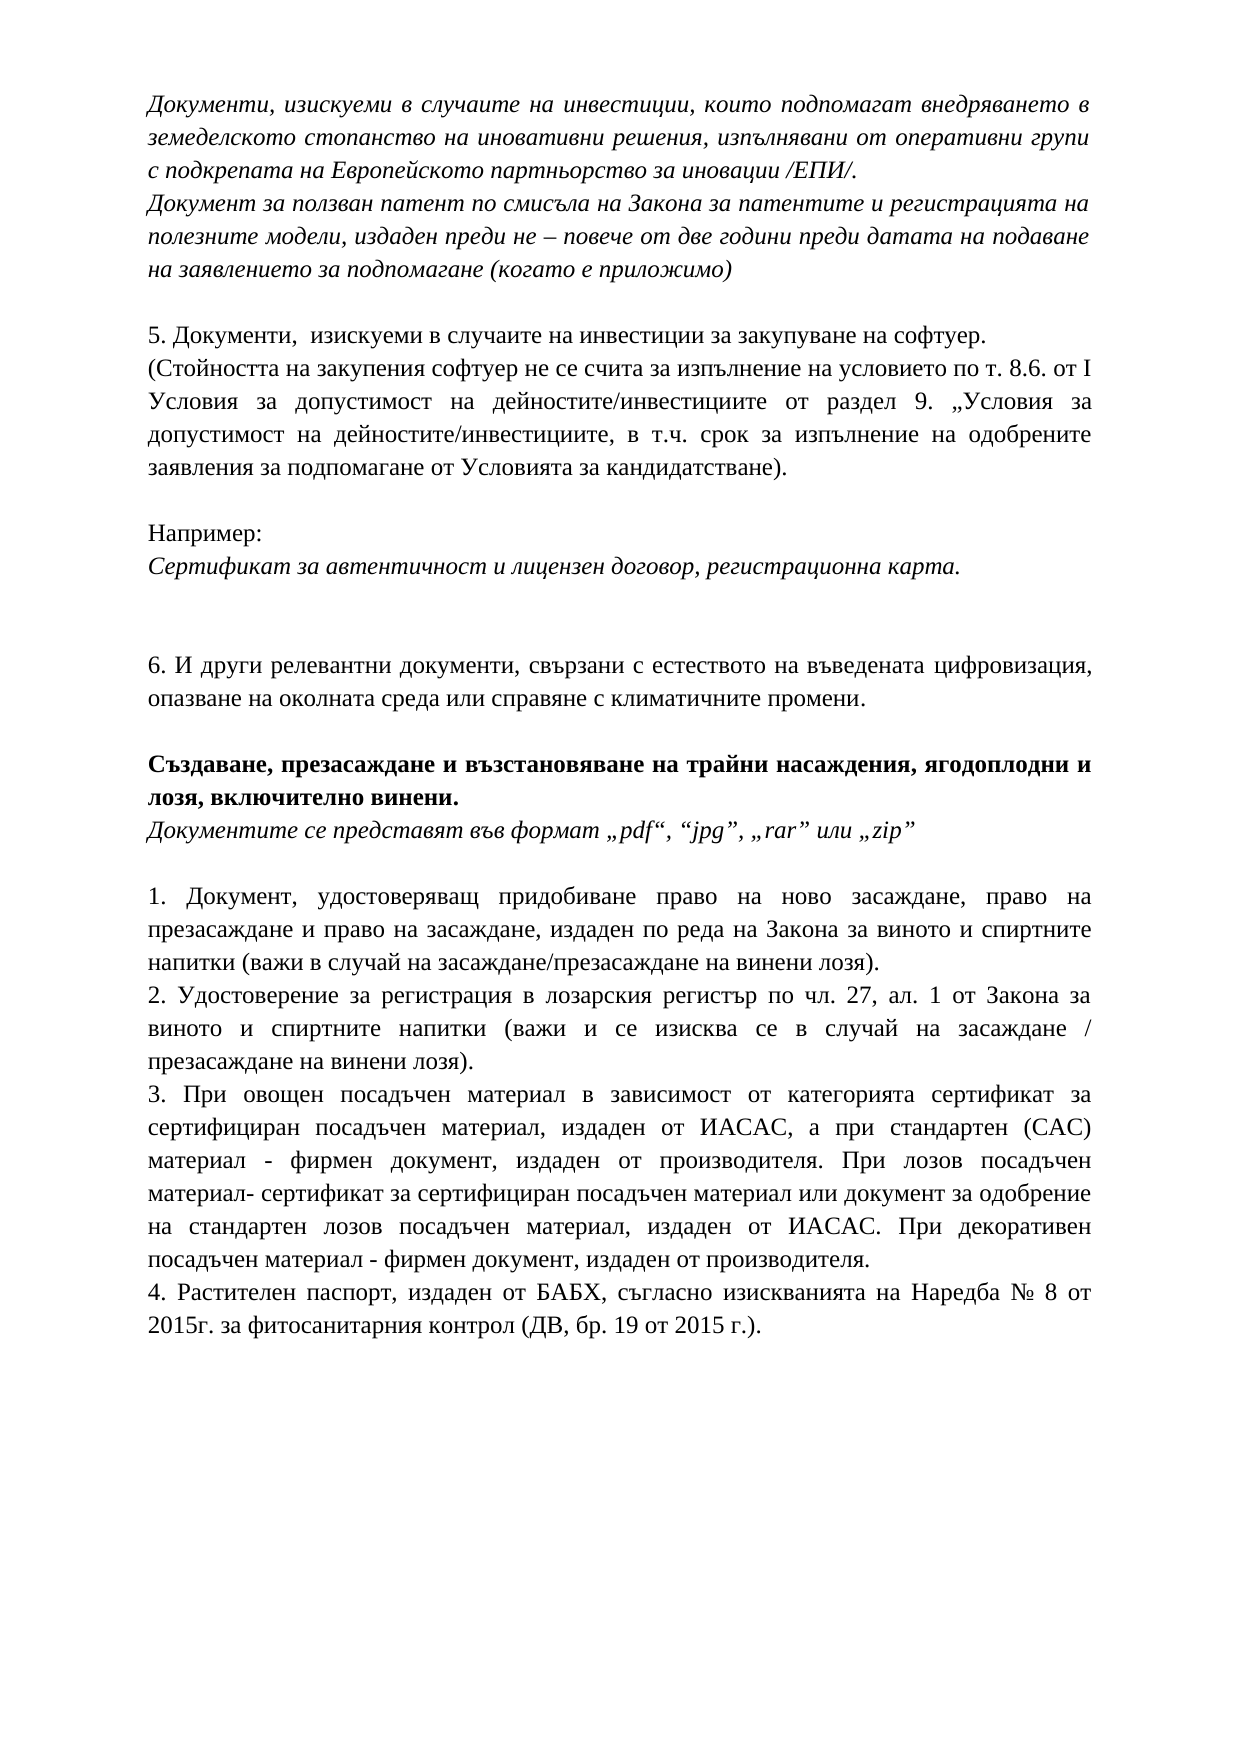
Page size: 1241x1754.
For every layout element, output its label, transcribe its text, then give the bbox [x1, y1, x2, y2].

text 5. Документи, изискуеми в случаите на инвестиции за закупуване на софтуер. [148, 320, 1093, 348]
text Документите се представят във формат „pdf“, “jpg”, „rar” или „zip” [148, 815, 1093, 844]
text 3. При овощен посадъчен материал в зависимост от категорията сертификат за сертифициран посадъчен материал, издаден от ИАСАС, а при стандартен (САС) материал - фирмен документ, издаден от производителя. При лозов посадъчен материал- сертификат за сертифициран посадъчен материал или документ за одобрение на стандартен лозов посадъчен материал, издаден от ИАСАС. При декоративен посадъчен материал - фирмен документ, издаден от производителя. [148, 1079, 1093, 1273]
text Сертификат за автентичност и лицензен договор, регистрационна карта. [148, 551, 1093, 580]
text Документ за ползван патент по смисъла на Закона за патентите и регистрацията на полезните модели, издаден преди не – повече от две години преди датата на подаване на заявлението за подпомагане (когато е приложимо) [148, 188, 1093, 282]
text Документи, изискуеми в случаите на инвестиции, които подпомагат внедряването в земеделското стопанство на иновативни решения, изпълнявани от оперативни групи с подкрепата на Европейското партньорство за иновации /ЕПИ/. [148, 89, 1093, 183]
text 2. Удостоверение за регистрация в лозарския регистър по чл. 27, ал. 1 от Закона за виното и спиртните напитки (важи и се изисква се в случай на засаждане / презасаждане на винени лозя). [148, 980, 1093, 1075]
text 6. И други релевантни документи, свързани с естеството на въведената цифровизация, опазване на околната среда или справяне с климатичните промени. [148, 650, 1093, 712]
text (Стойността на закупения софтуер не се счита за изпълнение на условието по т. 8.6. от I Условия за допустимост на дейностите/инвестициите от раздел 9. „Условия за допустимост на дейностите/инвестициите, в т.ч. срок за изпълнение на одобрените заявления за подпомагане от Условията за кандидатстване). [148, 353, 1093, 481]
text Създаване, презасаждане и възстановяване на трайни насаждения, ягодоплодни и лозя, включително винени. [148, 749, 1093, 811]
text 4. Растителен паспорт, издаден от БАБХ, съгласно изискванията на Наредба № 8 от 2015г. за фитосанитарния контрол (ДВ, бр. 19 от 2015 г.). [148, 1277, 1093, 1339]
text 1. Документ, удостоверяващ придобиване право на ново засаждане, право на презасаждане и право на засаждане, издаден по реда на Закона за виното и спиртните напитки (важи в случай на засаждане/презасаждане на винени лозя). [148, 881, 1093, 976]
text Например: [148, 518, 1093, 547]
